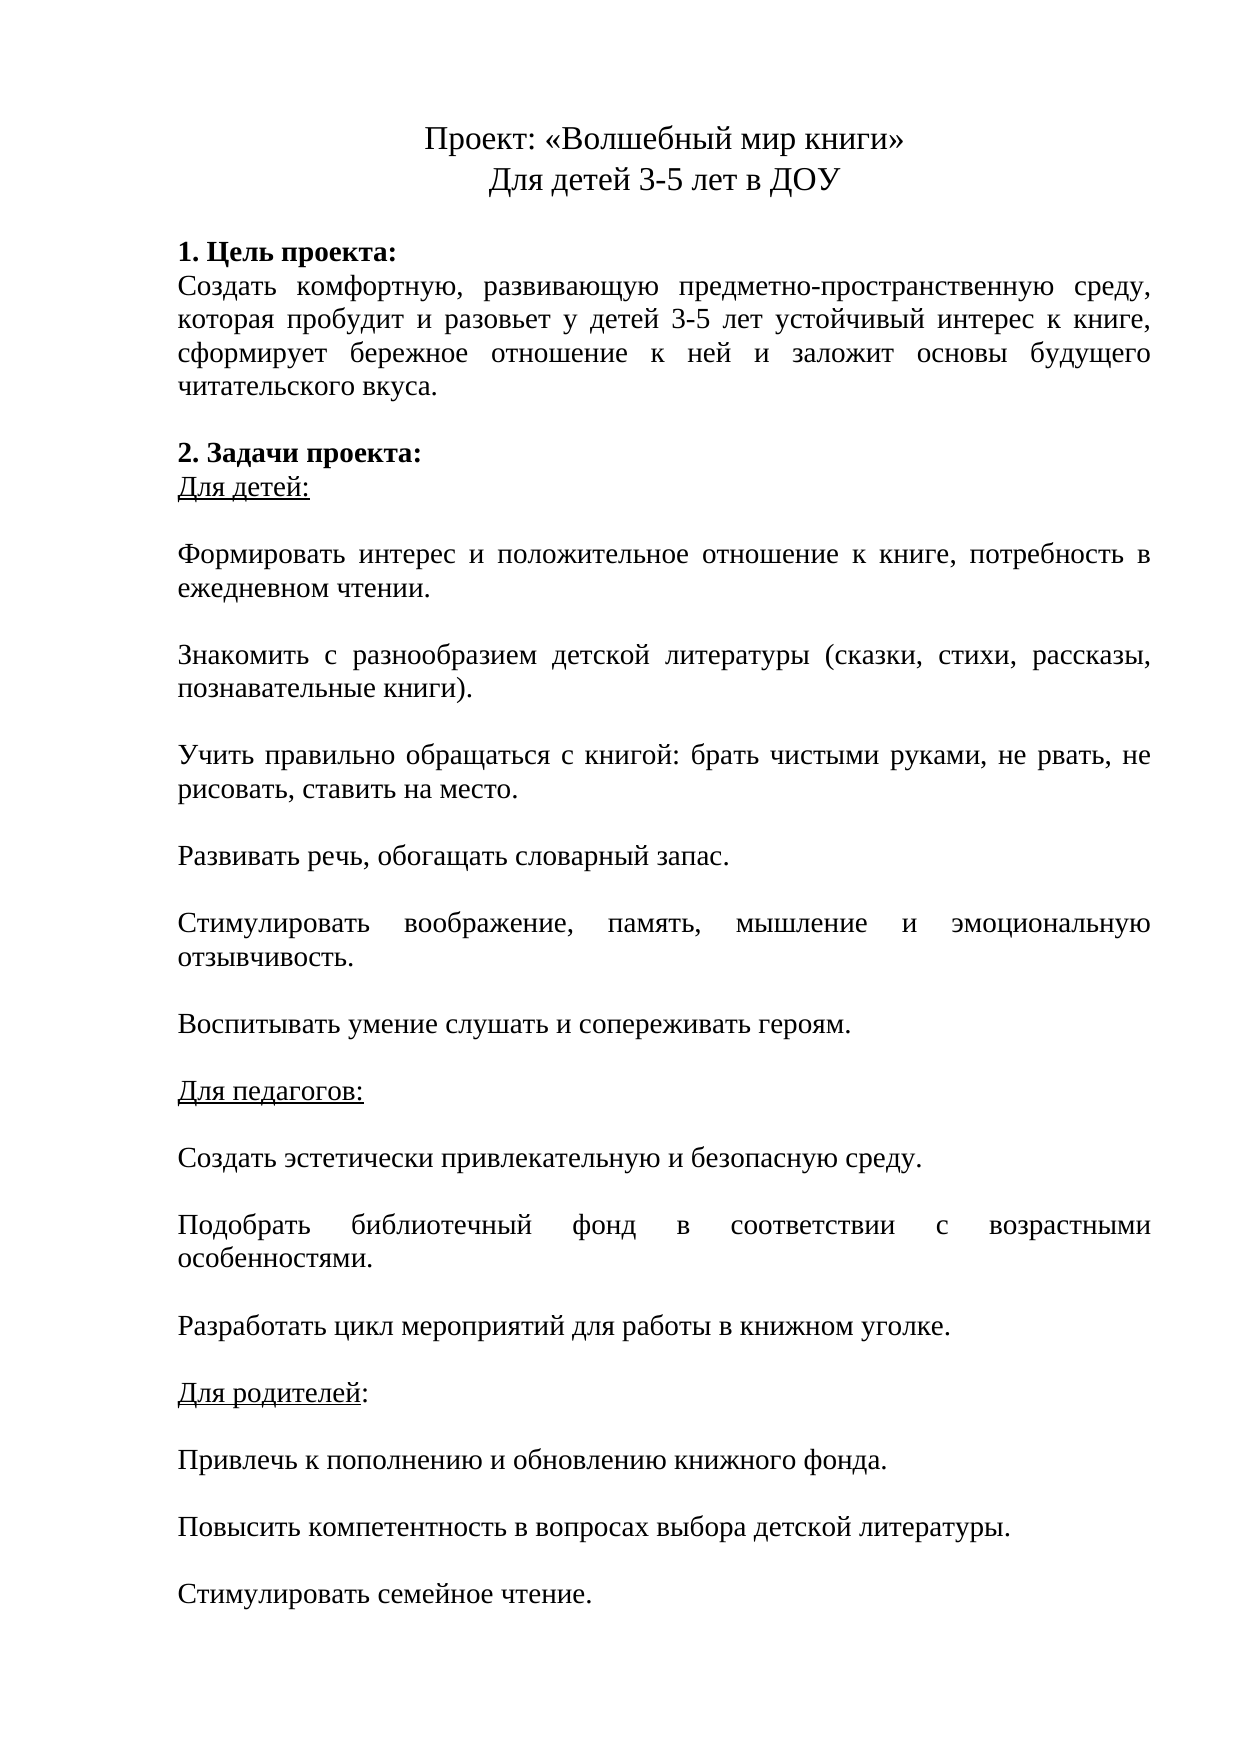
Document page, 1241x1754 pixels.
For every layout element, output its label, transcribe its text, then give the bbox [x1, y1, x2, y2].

text Формировать интерес и положительное отношение к книге, потребность в ежедневном чтении. [177, 536, 1152, 603]
text Для детей: [177, 469, 1152, 503]
text Стимулировать семейное чтение. [177, 1576, 1152, 1609]
text Для детей 3-5 лет в ДОУ [177, 159, 1152, 198]
text Знакомить с разнообразием детской литературы (сказки, стихи, рассказы, познавательные книги). [177, 637, 1152, 704]
text Для родителей: [177, 1375, 1152, 1408]
text Разработать цикл мероприятий для работы в книжном уголке. [177, 1308, 1152, 1341]
text Учить правильно обращаться с книгой: брать чистыми руками, не рвать, не рисовать, ставить на место. [177, 737, 1152, 804]
text Создать эстетически привлекательную и безопасную среду. [177, 1140, 1152, 1173]
text Воспитывать умение слушать и сопереживать героям. [177, 1006, 1152, 1039]
text 2. Задачи проекта: [177, 436, 1152, 469]
text Для педагогов: [177, 1073, 1152, 1106]
text Развивать речь, обогащать словарный запас. [177, 838, 1152, 872]
text 1. Цель проекта: [177, 234, 1152, 268]
text Подобрать библиотечный фонд в соответствии с возрастными особенностями. [177, 1207, 1152, 1274]
text Повысить компетентность в вопросах выбора детской литературы. [177, 1509, 1152, 1542]
text Создать комфортную, развивающую предметно-пространственную среду, которая пробудит и разовьет у детей 3-5 лет устойчивый интерес к книге, сформирует бережное отношение к ней и заложит основы будущего читательского вкуса. [177, 268, 1152, 402]
text Привлечь к пополнению и обновлению книжного фонда. [177, 1442, 1152, 1475]
text Проект: «Волшебный мир книги» [177, 118, 1152, 156]
text Стимулировать воображение, память, мышление и эмоциональную отзывчивость. [177, 905, 1152, 972]
